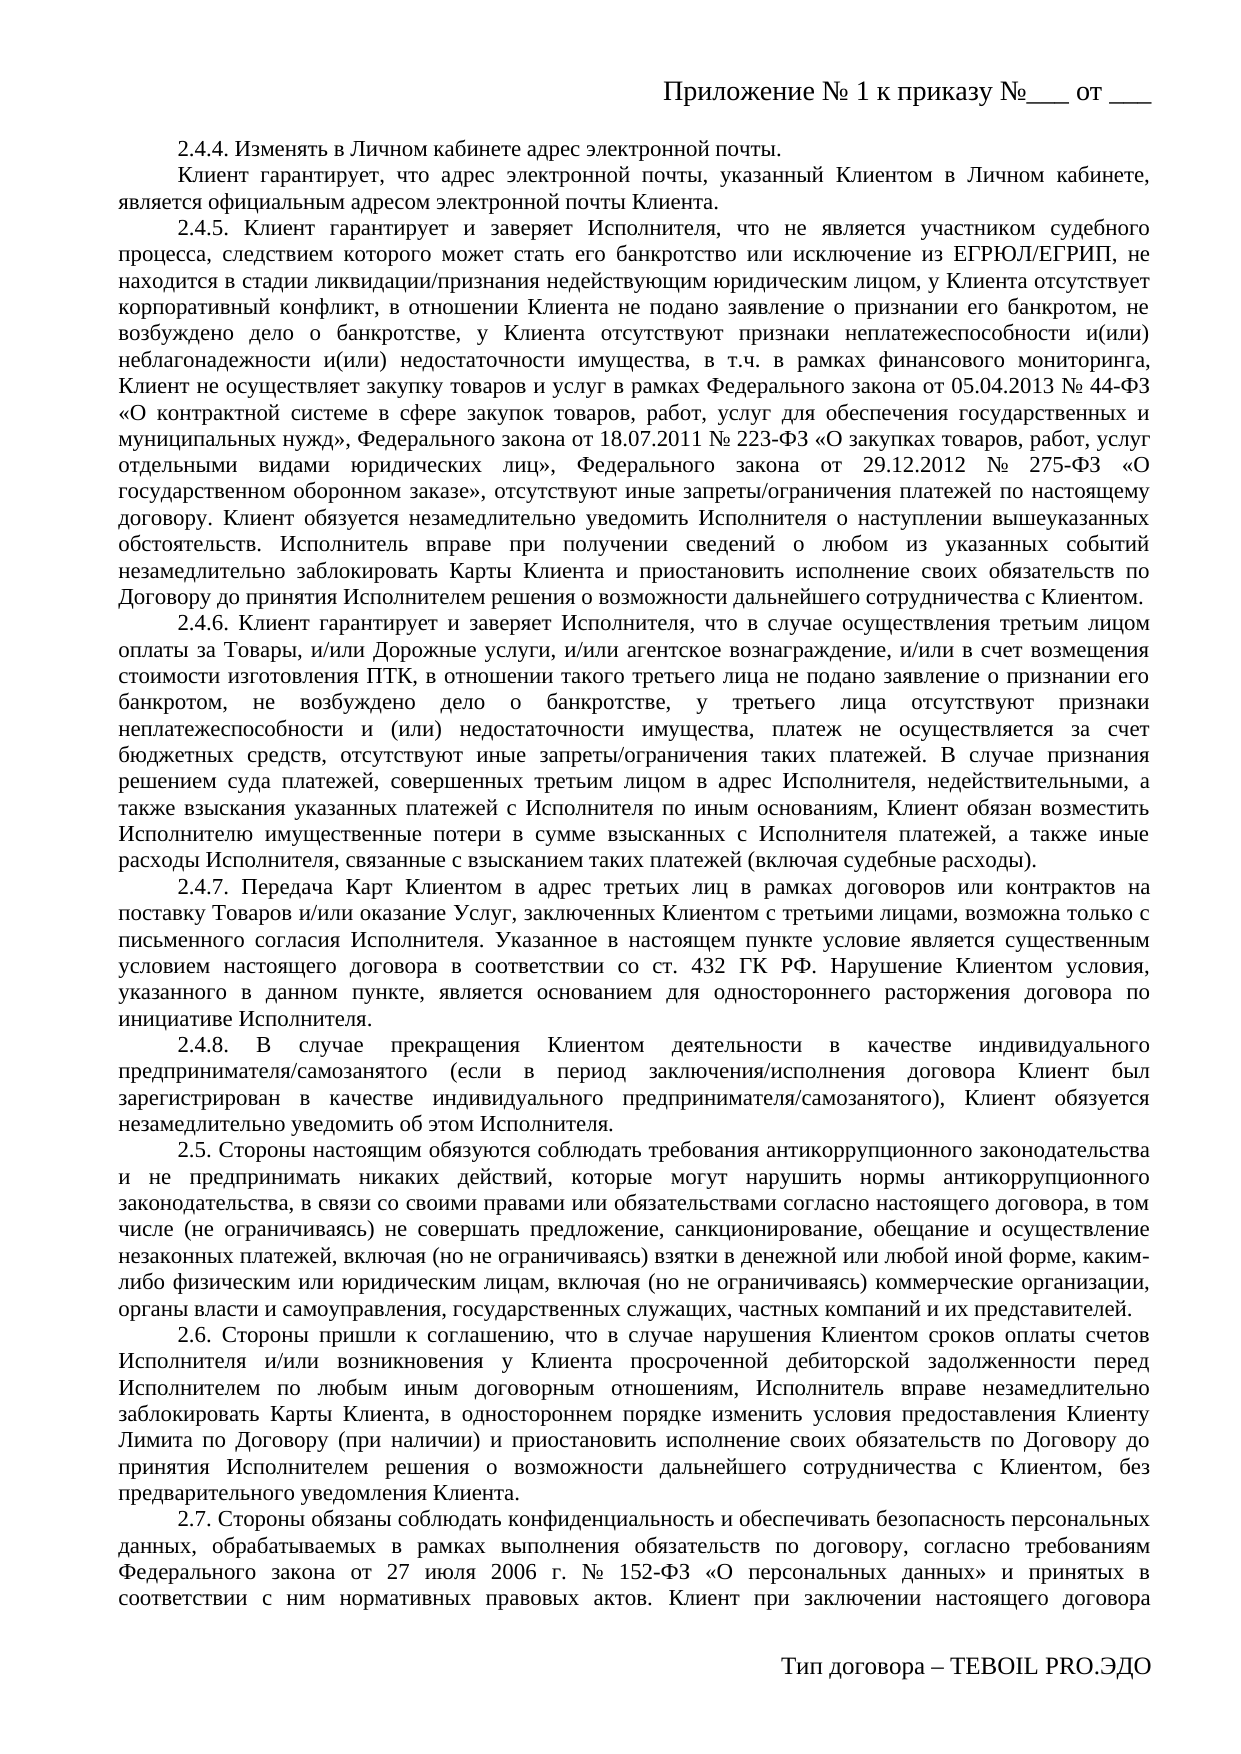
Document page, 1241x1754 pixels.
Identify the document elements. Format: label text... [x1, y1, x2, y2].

text 2.4.7. Передача Карт Клиентом в адрес третьих лиц в рамках договоров или контрактов на поставку Товаров и/или оказание Услуг, заключенных Клиентом с третьими лицами, возможна только с письменного согласия Исполнителя. Указанное в настоящем пункте условие является существенным условием настоящего договора в соответствии со ст. 432 ГК РФ. Нарушение Клиентом условия, указанного в данном пункте, является основанием для одностороннего расторжения договора по инициативе Исполнителя. [118, 873, 1152, 1031]
text Клиент гарантирует, что адрес электронной почты, указанный Клиентом в Личном кабинете, является официальным адресом электронной почты Клиента. [118, 161, 1152, 214]
text 2.6. Стороны пришли к соглашению, что в случае нарушения Клиентом сроков оплаты счетов Исполнителя и/или возникновения у Клиента просроченной дебиторской задолженности перед Исполнителем по любым иным договорным отношениям, Исполнитель вправе незамедлительно заблокировать Карты Клиента, в одностороннем порядке изменить условия предоставления Клиенту Лимита по Договору (при наличии) и приостановить исполнение своих обязательств по Договору до принятия Исполнителем решения о возможности дальнейшего сотрудничества с Клиентом, без предварительного уведомления Клиента. [118, 1321, 1152, 1505]
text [118, 1505, 1152, 1611]
text 2.4.8. В случае прекращения Клиентом деятельности в качестве индивидуального предпринимателя/самозанятого (если в период заключения/исполнения договора Клиент был зарегистрирован в качестве индивидуального предпринимателя/самозанятого), Клиент обязуется незамедлительно уведомить об этом Исполнителя. [118, 1031, 1152, 1136]
text 2.4.5. Клиент гарантирует и заверяет Исполнителя, что не является участником судебного процесса, следствием которого может стать его банкротство или исключение из ЕГРЮЛ/ЕГРИП, не находится в стадии ликвидации/признания недействующим юридическим лицом, у Клиента отсутствует корпоративный конфликт, в отношении Клиента не подано заявление о признании его банкротом, не возбуждено дело о банкротстве, у Клиента отсутствуют признаки неплатежеспособности и(или) неблагонадежности и(или) недостаточности имущества, в т.ч. в рамках финансового мониторинга, Клиент не осуществляет закупку товаров и услуг в рамках Федерального закона от 05.04.2013 № 44-ФЗ «О контрактной системе в сфере закупок товаров, работ, услуг для обеспечения государственных и муниципальных нужд», Федерального закона от 18.07.2011 № 223-ФЗ «О закупках товаров, работ, услуг отдельными видами юридических лиц», Федерального закона от 29.12.2012 № 275-ФЗ «О государственном оборонном заказе», отсутствуют иные запреты/ограничения платежей по настоящему договору. Клиент обязуется незамедлительно уведомить Исполнителя о наступлении вышеуказанных обстоятельств. Исполнитель вправе при получении сведений о любом из указанных событий незамедлительно заблокировать Карты Клиента и приостановить исполнение своих обязательств по Договору до принятия Исполнителем решения о возможности дальнейшего сотрудничества с Клиентом. [118, 214, 1152, 609]
text 2.4.6. Клиент гарантирует и заверяет Исполнителя, что в случае осуществления третьим лицом оплаты за Товары, и/или Дорожные услуги, и/или агентское вознаграждение, и/или в счет возмещения стоимости изготовления ПТК, в отношении такого третьего лица не подано заявление о признании его банкротом, не возбуждено дело о банкротстве, у третьего лица отсутствуют признаки неплатежеспособности и (или) недостаточности имущества, платеж не осуществляется за счет бюджетных средств, отсутствуют иные запреты/ограничения таких платежей. В случае признания решением суда платежей, совершенных третьим лицом в адрес Исполнителя, недействительными, а также взыскания указанных платежей с Исполнителя по иным основаниям, Клиент обязан возместить Исполнителю имущественные потери в сумме взысканных с Исполнителя платежей, а также иные расходы Исполнителя, связанные с взысканием таких платежей (включая судебные расходы). [118, 609, 1152, 873]
text 2.5. Стороны настоящим обязуются соблюдать требования антикоррупционного законодательства и не предпринимать никаких действий, которые могут нарушить нормы антикоррупционного законодательства, в связи со своими правами или обязательствами согласно настоящего договора, в том числе (не ограничиваясь) не совершать предложение, санкционирование, обещание и осуществление незаконных платежей, включая (но не ограничиваясь) взятки в денежной или любой иной форме, каким-либо физическим или юридическим лицам, включая (но не ограничиваясь) коммерческие организации, органы власти и самоуправления, государственных служащих, частных компаний и их представителей. [118, 1136, 1152, 1321]
text 2.4.4. Изменять в Личном кабинете адрес электронной почты. [118, 135, 1152, 161]
